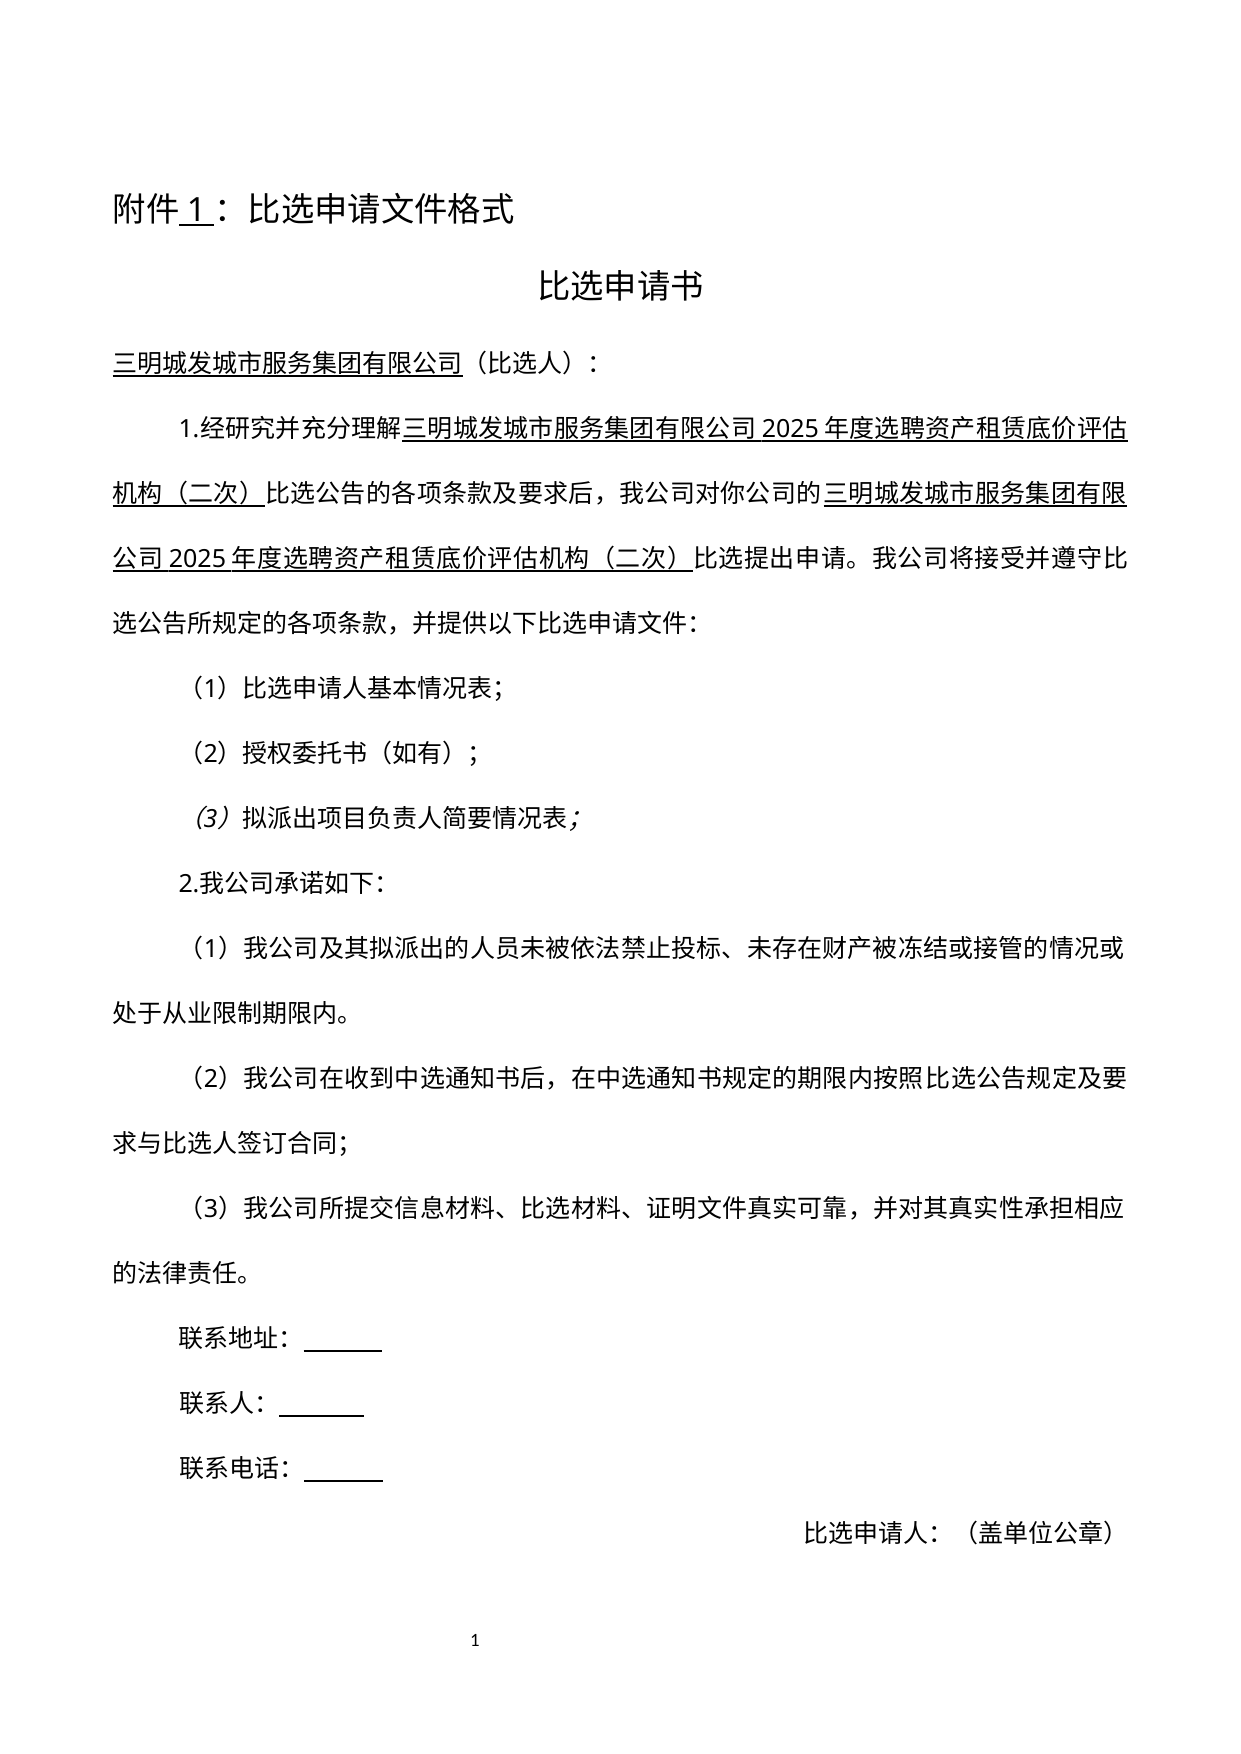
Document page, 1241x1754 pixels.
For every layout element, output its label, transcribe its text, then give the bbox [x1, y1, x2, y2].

text 1.经研究并充分理解三明城发城市服务集团有限公司2025年度选聘资产租赁底价评估机构（二次）比选公告的各项条款及要求后，我公司对你公司的三明城发城市服务集团有限公司2025年度选聘资产租赁底价评估机构（二次）比选提出申请。我公司将接受并遵守比选公告所规定的各项条款，并提供以下比选申请文件： [112, 394, 1128, 654]
text （1）我公司及其拟派出的人员未被依法禁止投标、未存在财产被冻结或接管的情况或处于从业限制期限内。 [112, 914, 1128, 1044]
text 比选申请人：（盖单位公章） [112, 1499, 1128, 1564]
text 联系电话： [112, 1434, 1128, 1499]
text 比选申请书 [112, 252, 1128, 317]
text 联系人： [112, 1369, 1128, 1434]
text 2.我公司承诺如下： [112, 849, 1128, 914]
list 授权委托书（如有）； [112, 719, 1128, 784]
text 三明城发城市服务集团有限公司（比选人）： [112, 329, 1128, 394]
text （1）比选申请人基本情况表； [112, 654, 1128, 719]
text 联系地址： [112, 1304, 1128, 1369]
text （3）我公司所提交信息材料、比选材料、证明文件真实可靠，并对其真实性承担相应的法律责任。 [112, 1174, 1128, 1304]
text （2）我公司在收到中选通知书后，在中选通知书规定的期限内按照比选公告规定及要求与比选人签订合同； [112, 1044, 1128, 1174]
list 拟派出项目负责人简要情况表； [112, 784, 1128, 849]
text 附件 1 ：比选申请文件格式 [112, 174, 1128, 239]
